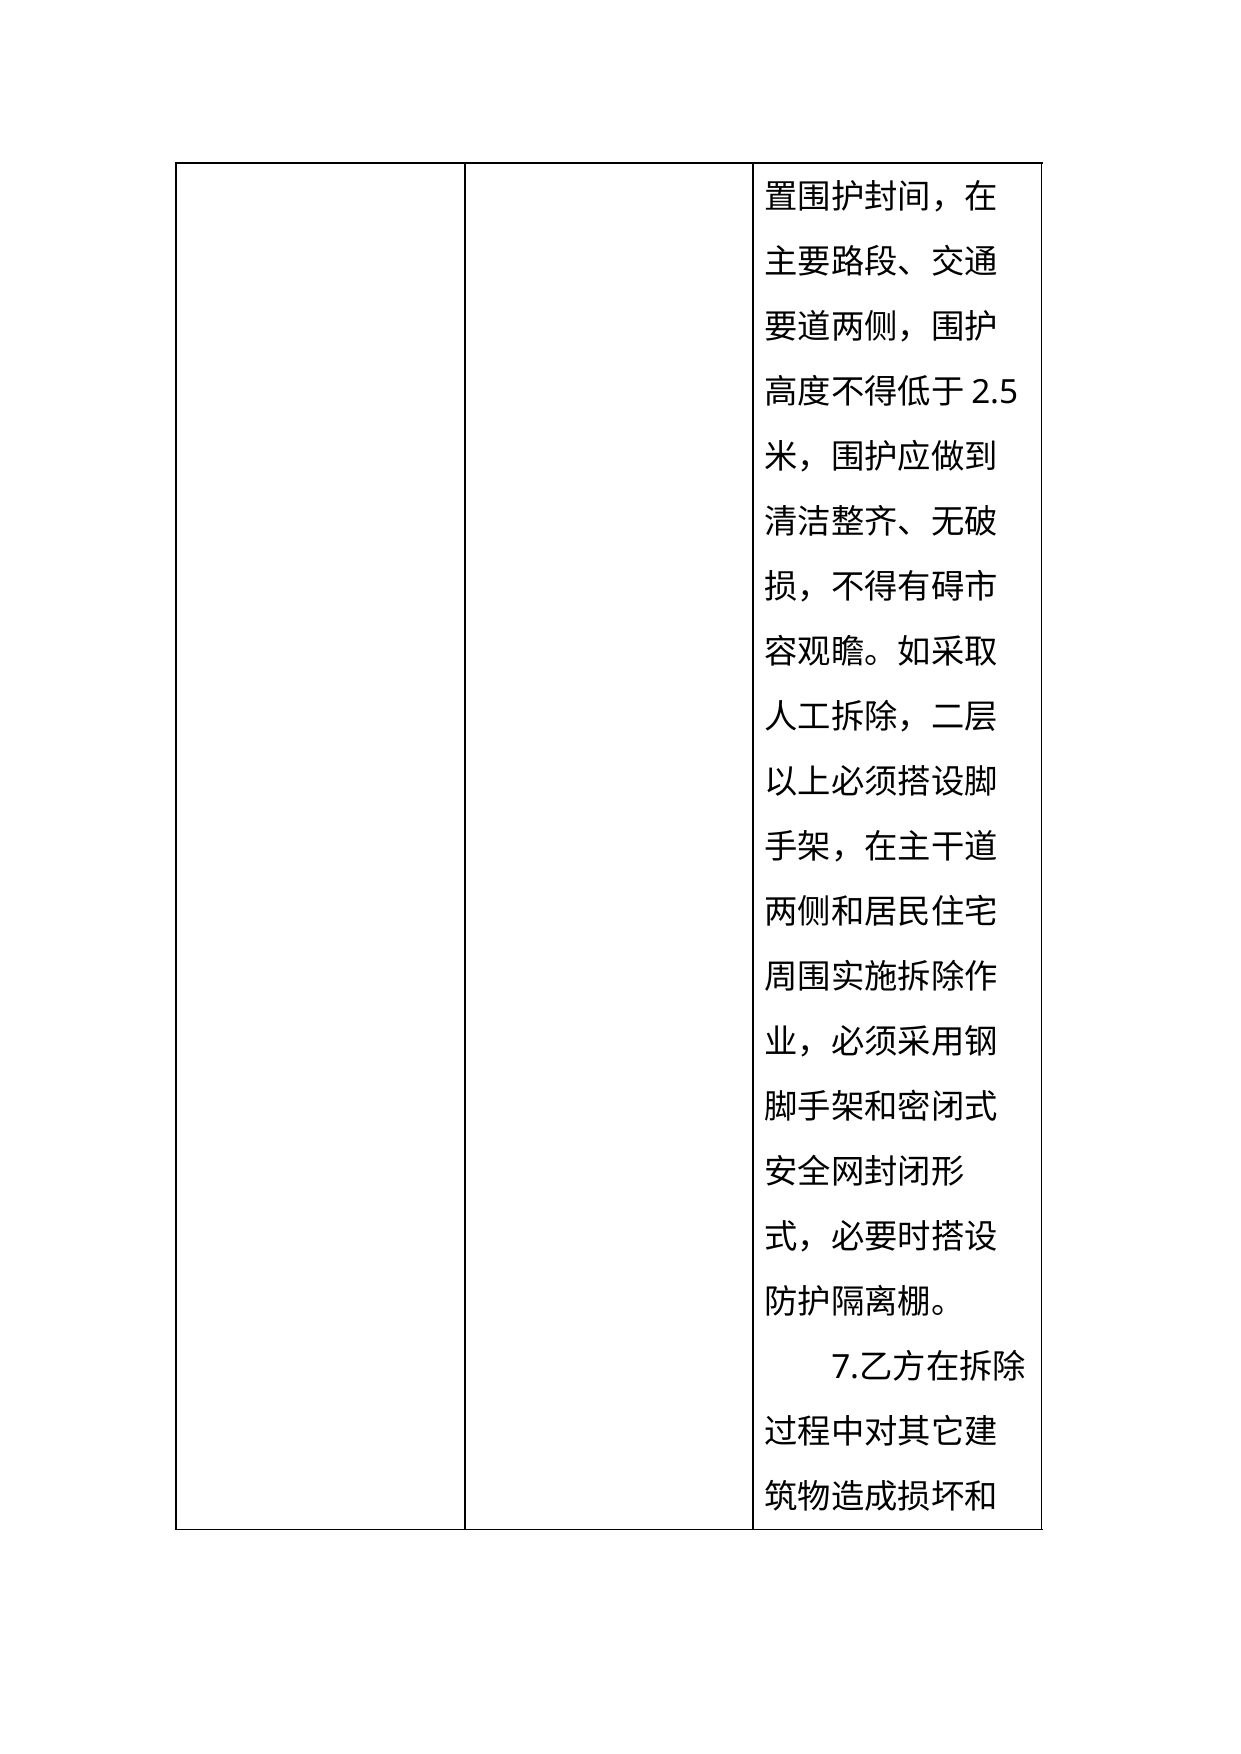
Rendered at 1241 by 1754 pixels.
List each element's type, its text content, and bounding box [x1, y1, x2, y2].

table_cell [754, 164, 1041, 1528]
table_cell [177, 164, 464, 1528]
table_cell 1 [466, 164, 752, 1528]
